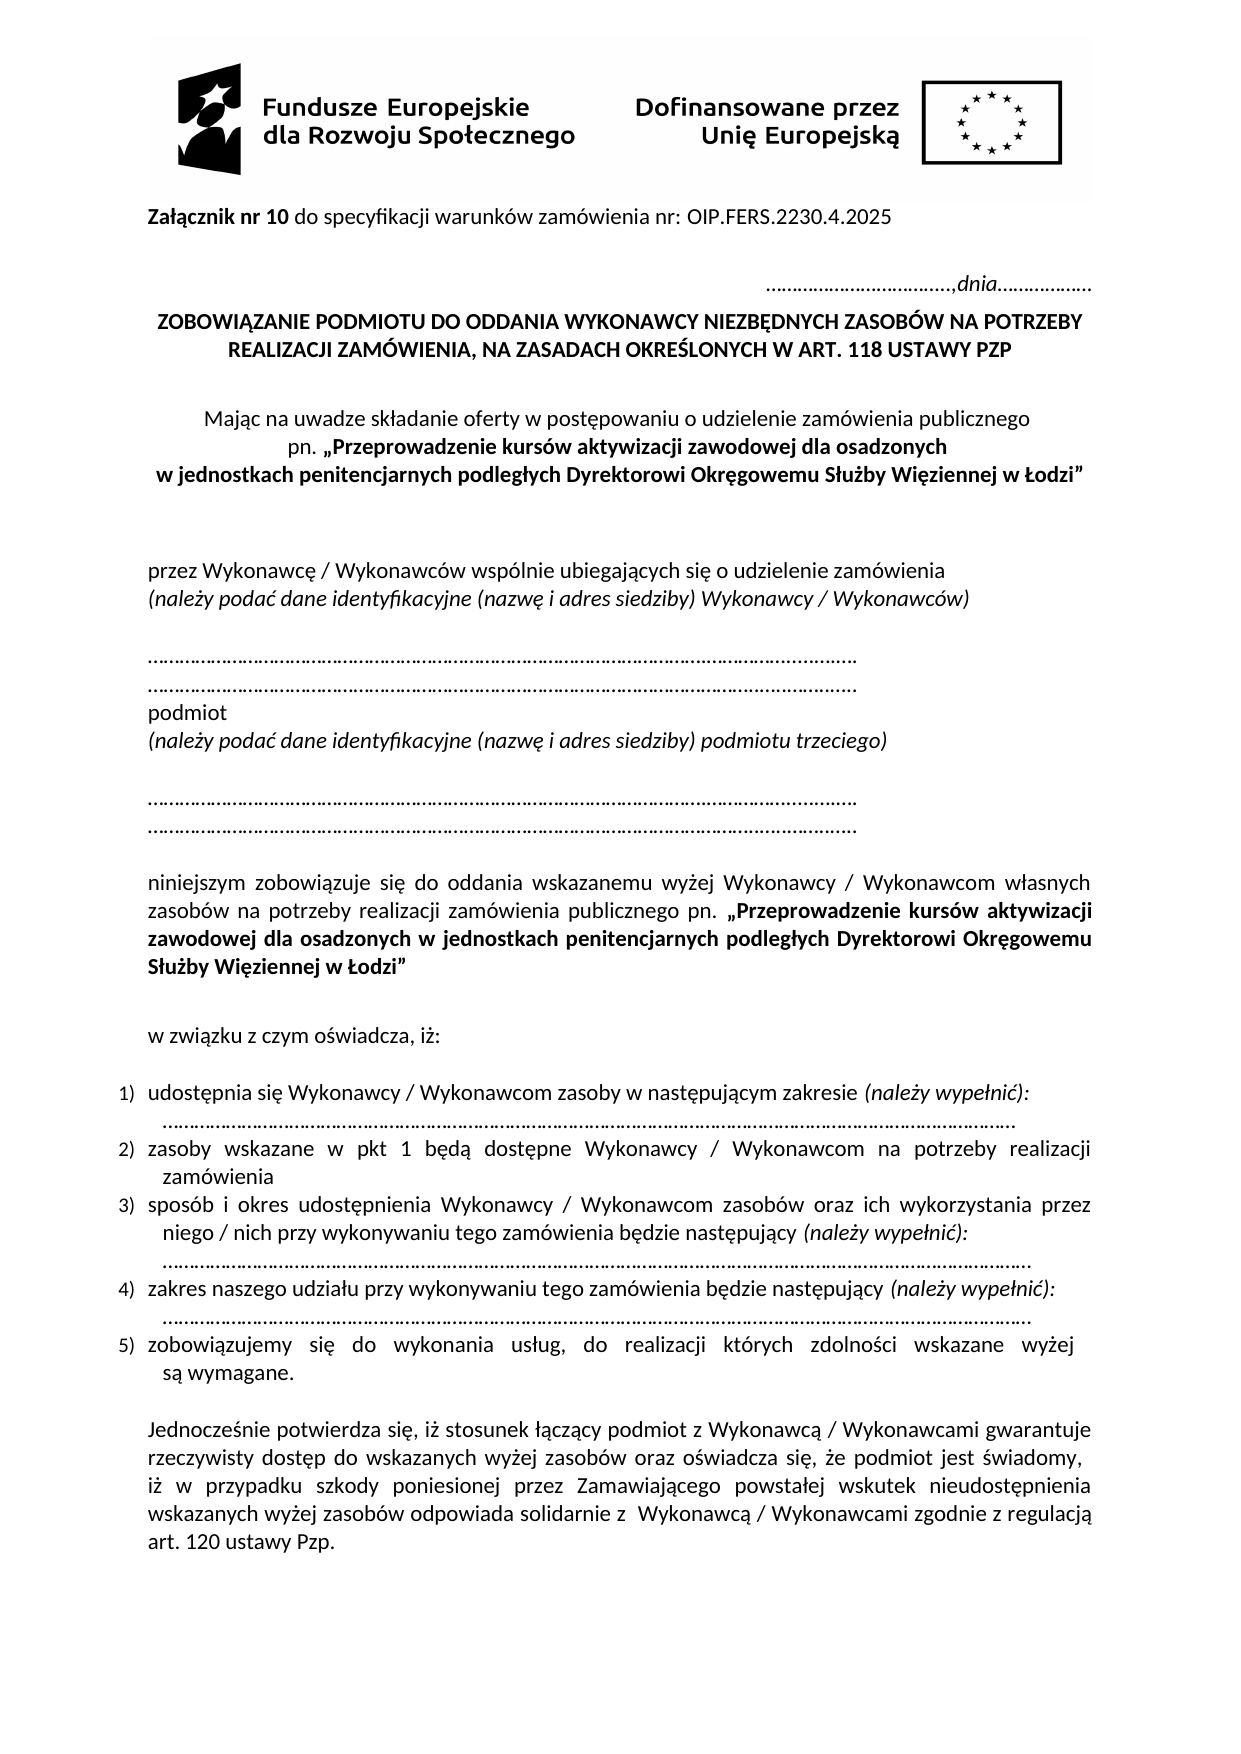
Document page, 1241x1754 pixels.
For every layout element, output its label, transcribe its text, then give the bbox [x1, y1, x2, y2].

text (należy podać dane identyfikacyjne (nazwę i adres siedziby) podmiotu trzeciego) [148, 726, 1093, 754]
text ………………………………………………………………………………………………………………………………………………… [162, 1302, 1093, 1330]
text podmiot [148, 698, 1093, 726]
list zobowiązujemy się do wykonania usług, do realizacji których zdolności wskazane wyżej są wymagane. [118, 1330, 1093, 1386]
text przez Wykonawcę / Wykonawców wspólnie ubiegających się o udzielenie zamówienia [148, 556, 1093, 584]
text niniejszym zobowiązuje się do oddania wskazanemu wyżej Wykonawcy / Wykonawcom własnych zasobów na potrzeby realizacji zamówienia publicznego pn. „Przeprowadzenie kursów aktywizacji zawodowej dla osadzonych w jednostkach penitencjarnych podległych Dyrektorowi Okręgowemu Służby Więziennej w Łodzi” [148, 868, 1093, 980]
text Jednocześnie potwierdza się, iż stosunek łączący podmiot z Wykonawcą / Wykonawcami gwarantuje rzeczywisty dostęp do wskazanych wyżej zasobów oraz oświadcza się, że podmiot jest świadomy, iż w przypadku szkody poniesionej przez Zamawiającego powstałej wskutek nieudostępnienia wskazanych wyżej zasobów odpowiada solidarnie z Wykonawcą / Wykonawcami zgodnie z regulacją art. 120 ustawy Pzp. [148, 1415, 1093, 1555]
text w związku z czym oświadcza, iż: [148, 1021, 1093, 1049]
picture [147, 35, 1093, 203]
text …………………………………………………………………………………………….…………….....….…. [148, 642, 1093, 670]
text ……………………………..,dnia……………… [148, 269, 1093, 297]
list zakres naszego udziału przy wykonywaniu tego zamówienia będzie następujący (należy wypełnić): [118, 1274, 1093, 1302]
text …………………………………………………………………………………………….…………….....….…. [148, 783, 1093, 811]
text Załącznik nr 10 do specyfikacji warunków zamówienia nr: OIP.FERS.2230.4.2025 [148, 203, 1093, 230]
list udostępnia się Wykonawcy / Wykonawcom zasoby w następującym zakresie (należy wypełnić): [118, 1078, 1093, 1106]
text (należy podać dane identyfikacyjne (nazwę i adres siedziby) Wykonawcy / Wykonawców) [148, 584, 1093, 612]
text ZOBOWIĄZANIE PODMIOTU DO ODDANIA WYKONAWCY NIEZBĘDNYCH ZASOBÓW NA POTRZEBY REALIZACJI ZAMÓWIENIA, NA ZASADACH OKREŚLONYCH W ART. 118 USTAWY PZP [148, 307, 1093, 363]
text Mając na uwadze składanie oferty w postępowaniu o udzielenie zamówienia publicznego pn. „Przeprowadzenie kursów aktywizacji zawodowej dla osadzonych w jednostkach penitencjarnych podległych Dyrektorowi Okręgowemu Służby Więziennej w Łodzi” [148, 404, 1093, 488]
list zasoby wskazane w pkt 1 będą dostępne Wykonawcy / Wykonawcom na potrzeby realizacji zamówienia [118, 1134, 1093, 1190]
text ……………………………………………………………………………………………………………………………………………… [162, 1106, 1093, 1134]
list sposób i okres udostępnienia Wykonawcy / Wykonawcom zasobów oraz ich wykorzystania przez niego / nich przy wykonywaniu tego zamówienia będzie następujący (należy wypełnić): [118, 1190, 1093, 1246]
text ……………………………………………………………………………………………………..…..……..….. [148, 670, 1093, 698]
text ……………………………………………………………………………………………………..…..……..….. [148, 811, 1093, 839]
text ………………………………………………………………………………………………………………………………………………… [162, 1246, 1093, 1274]
